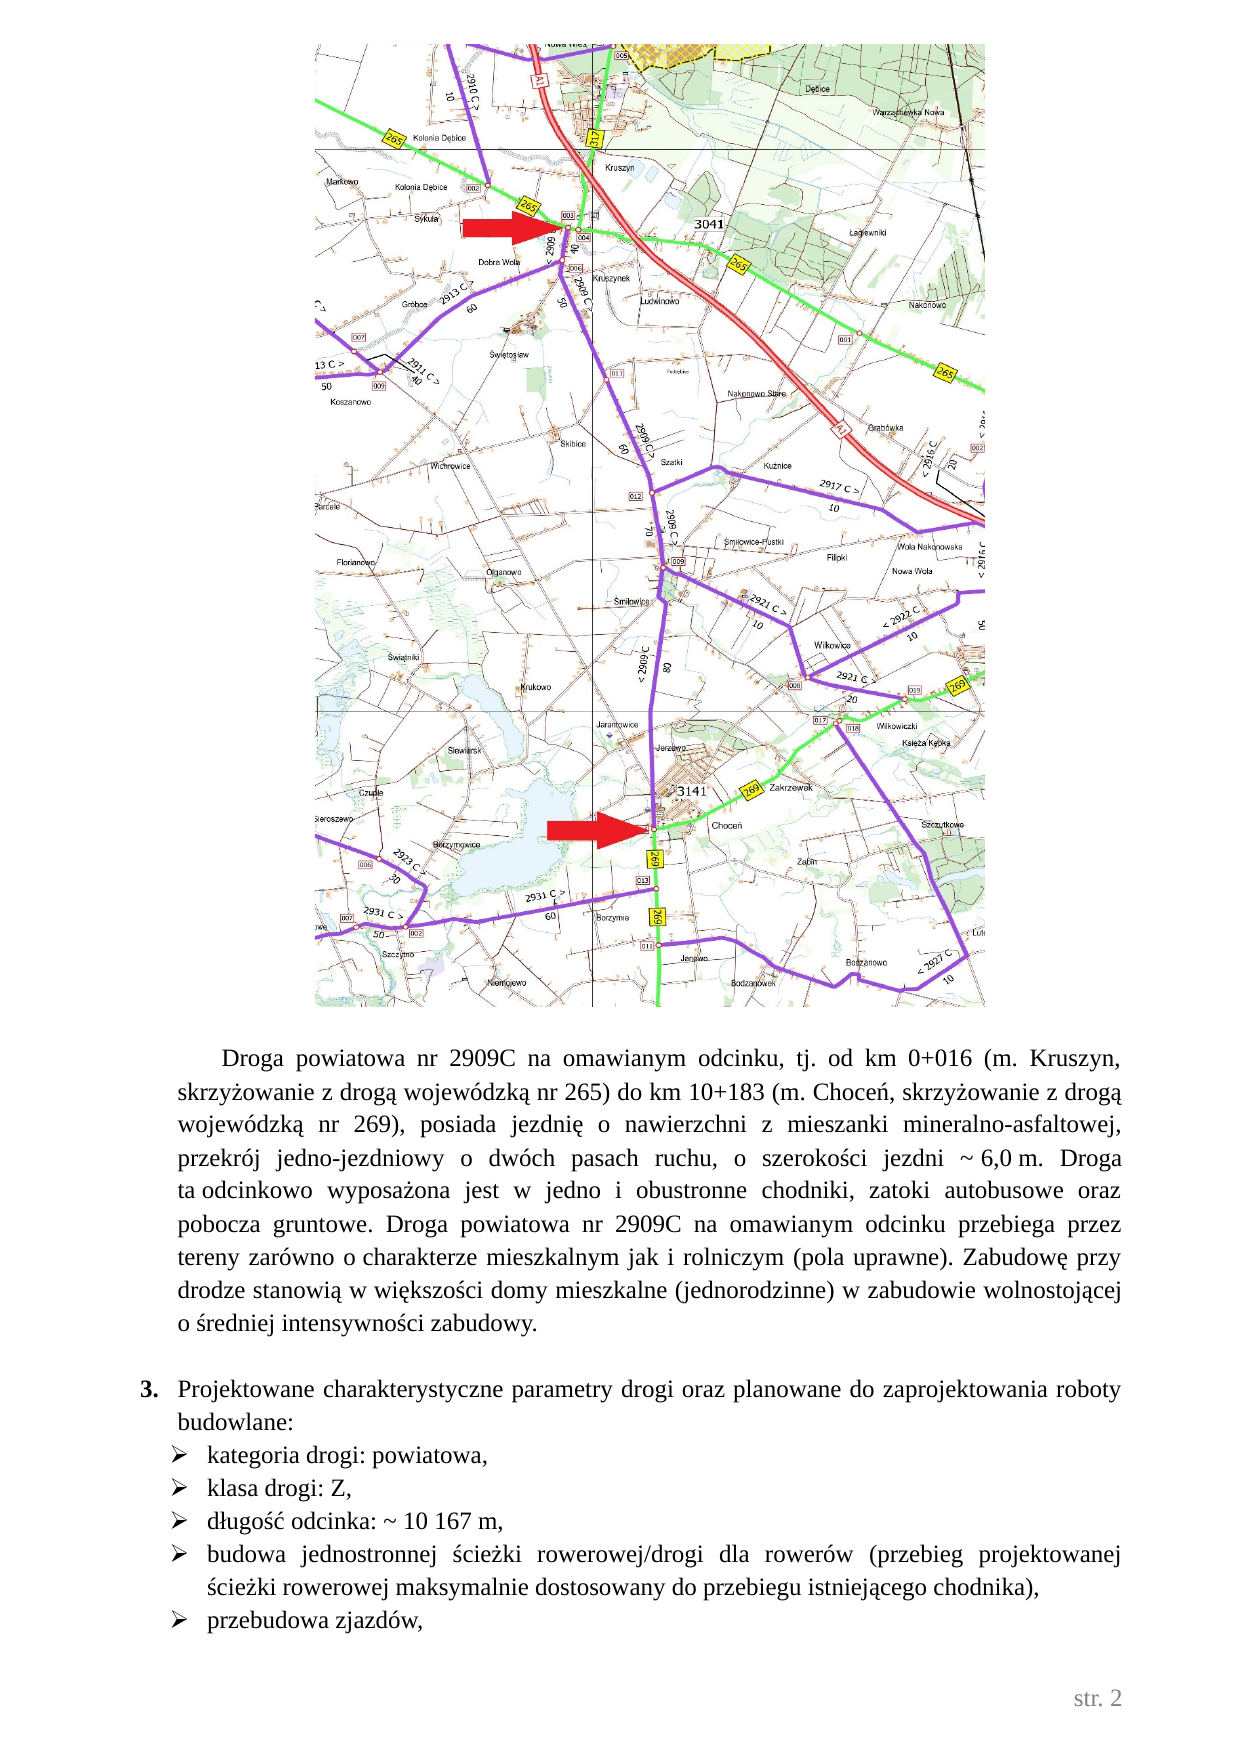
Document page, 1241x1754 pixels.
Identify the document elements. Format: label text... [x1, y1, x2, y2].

list Droga powiatowa nr 2909C na omawianym odcinku, tj. od km 0+016 (m. Kruszyn, skrzyżowanie z drogą wojewódzką nr 265) do km 10+183 (m. Choceń, skrzyżowanie z drogą wojewódzką nr 269), posiada jezdnię o nawierzchni z mieszanki mineralno-asfaltowej, przekrój jedno-jezdniowy o dwóch pasach ruchu, o szerokości jezdni ~ 6,0 m. Droga ta odcinkowo wyposażona jest w jedno i obustronne chodniki, zatoki autobusowe oraz pobocza gruntowe. Droga powiatowa nr 2909C na omawianym odcinku przebiega przez tereny zarówno o charakterze mieszkalnym jak i rolniczym (pola uprawne). Zabudowę przy drodze stanowią w większości domy mieszkalne (jednorodzinne) w zabudowie wolnostojącej o średniej intensywności zabudowy. [177, 1043, 1122, 1336]
list kategoria drogi: powiatowa, [169, 1440, 1122, 1468]
list Projektowane charakterystyczne parametry drogi oraz planowane do zaprojektowania roboty budowlane: [140, 1374, 1122, 1436]
list budowa jednostronnej ścieżki rowerowej/drogi dla rowerów (przebieg projektowanej ścieżki rowerowej maksymalnie dostosowany do przebiegu istniejącego chodnika), [169, 1539, 1122, 1601]
list przebudowa zjazdów, [169, 1605, 1122, 1634]
list klasa drogi: Z, [169, 1473, 1122, 1502]
picture [314, 44, 985, 1007]
list długość odcinka: ~ 10 167 m, [169, 1506, 1122, 1534]
